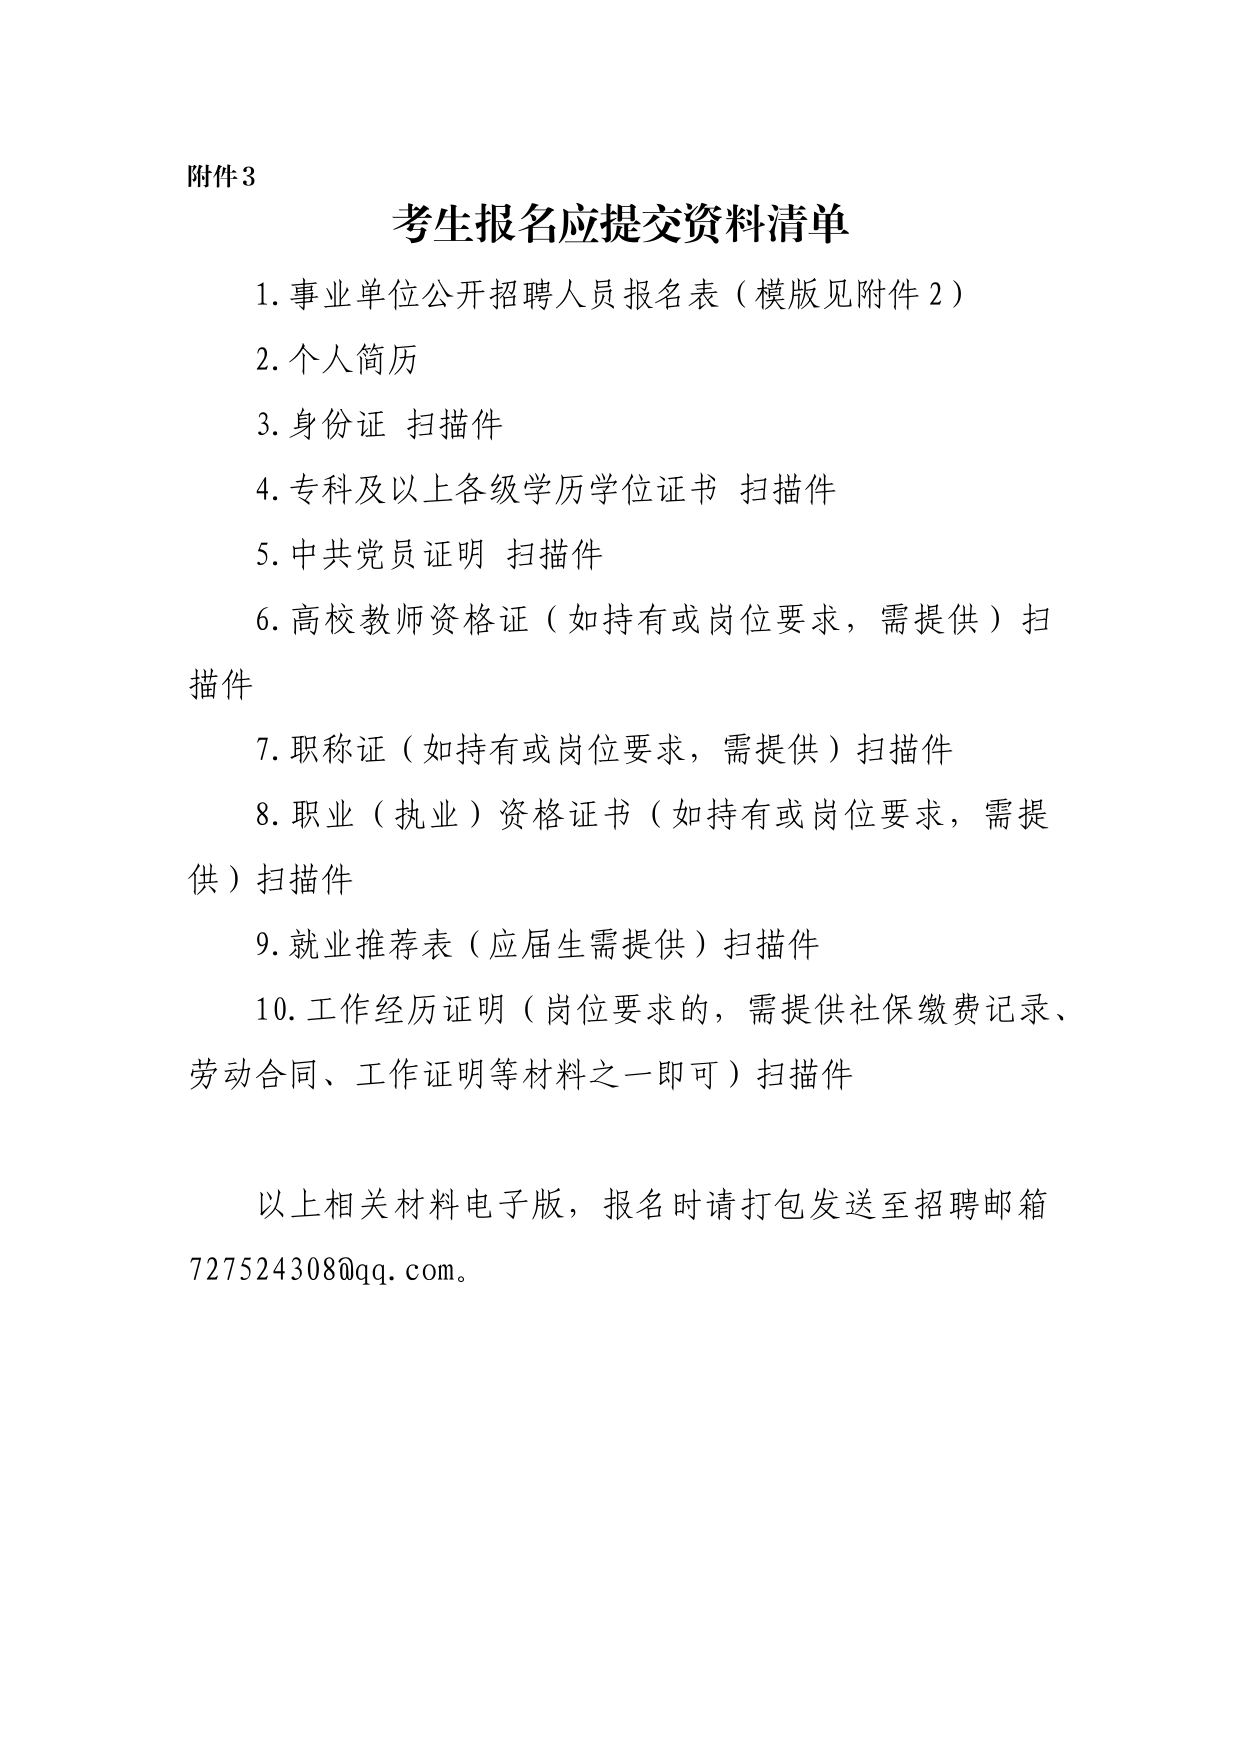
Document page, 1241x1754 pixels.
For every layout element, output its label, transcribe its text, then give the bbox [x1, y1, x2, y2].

text 10.工作经历证明（岗位要求的，需提供社保缴费记录、劳动合同、工作证明等材料之一即可）扫描件 [187, 974, 1053, 1104]
text 6.高校教师资格证（如持有或岗位要求，需提供）扫描件 [187, 584, 1053, 714]
text 8.职业（执业）资格证书（如持有或岗位要求，需提供）扫描件 [187, 779, 1053, 909]
text 3.身份证 扫描件 [187, 389, 1053, 454]
text 5.中共党员证明 扫描件 [187, 519, 1053, 584]
text 考生报名应提交资料清单 [187, 194, 1053, 259]
text 2.个人简历 [187, 324, 1053, 389]
text 9.就业推荐表（应届生需提供）扫描件 [187, 909, 1053, 974]
text 4.专科及以上各级学历学位证书 扫描件 [187, 454, 1053, 519]
text 1.事业单位公开招聘人员报名表（模版见附件2） [187, 259, 1053, 324]
text 附件3 [187, 162, 1053, 194]
text 7.职称证（如持有或岗位要求，需提供）扫描件 [187, 714, 1053, 779]
text 以上相关材料电子版，报名时请打包发送至招聘邮箱727524308@qq.com。 [187, 1169, 1053, 1299]
